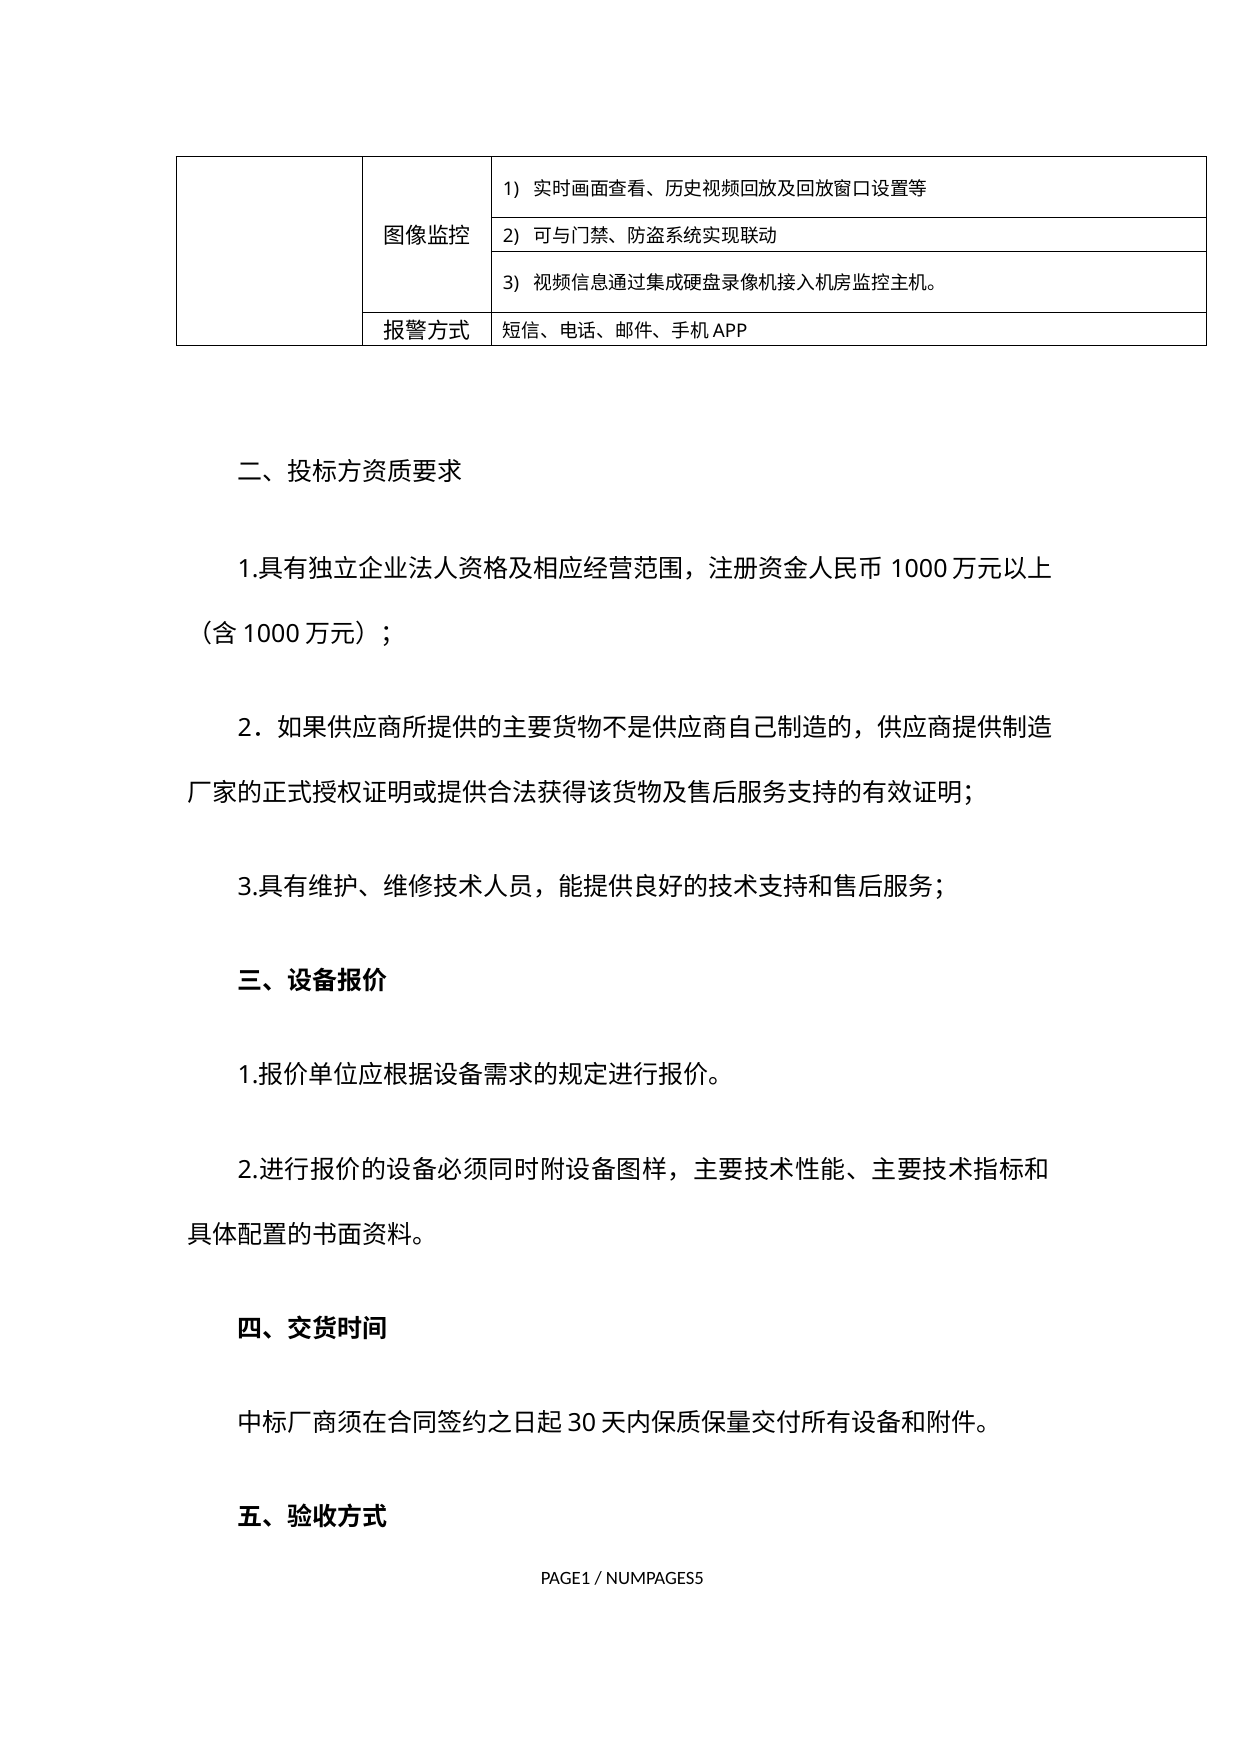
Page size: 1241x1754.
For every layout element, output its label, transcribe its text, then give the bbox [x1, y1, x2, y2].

text 1.报价单位应根据设备需求的规定进行报价。 [187, 1041, 1053, 1106]
text 3.具有维护、维修技术人员，能提供良好的技术支持和售后服务； [187, 852, 1053, 917]
table_cell 报警方式 [363, 313, 491, 345]
subtitle 二、投标方资质要求 [187, 437, 1053, 502]
table_cell 图像监控 [363, 157, 491, 312]
table_cell 3) 视频信息通过集成硬盘录像机接入机房监控主机。 [492, 252, 1206, 312]
table_cell 短信、电话、邮件、手机APP [492, 313, 1206, 345]
table_cell 2) 可与门禁、防盗系统实现联动 [492, 218, 1206, 251]
table_cell 1) 实时画面查看、历史视频回放及回放窗口设置等 [492, 157, 1206, 217]
text 五、验收方式 [187, 1482, 1053, 1547]
text 2．如果供应商所提供的主要货物不是供应商自己制造的，供应商提供制造厂家的正式授权证明或提供合法获得该货物及售后服务支持的有效证明； [187, 693, 1053, 823]
text 1.具有独立企业法人资格及相应经营范围，注册资金人民币1000万元以上（含1000万元）； [187, 534, 1053, 664]
text 2.进行报价的设备必须同时附设备图样，主要技术性能、主要技术指标和具体配置的书面资料。 [187, 1135, 1053, 1265]
text 四、交货时间 [187, 1294, 1053, 1359]
text 中标厂商须在合同签约之日起30天内保质保量交付所有设备和附件。 [187, 1388, 1053, 1453]
text 三、设备报价 [187, 946, 1053, 1011]
